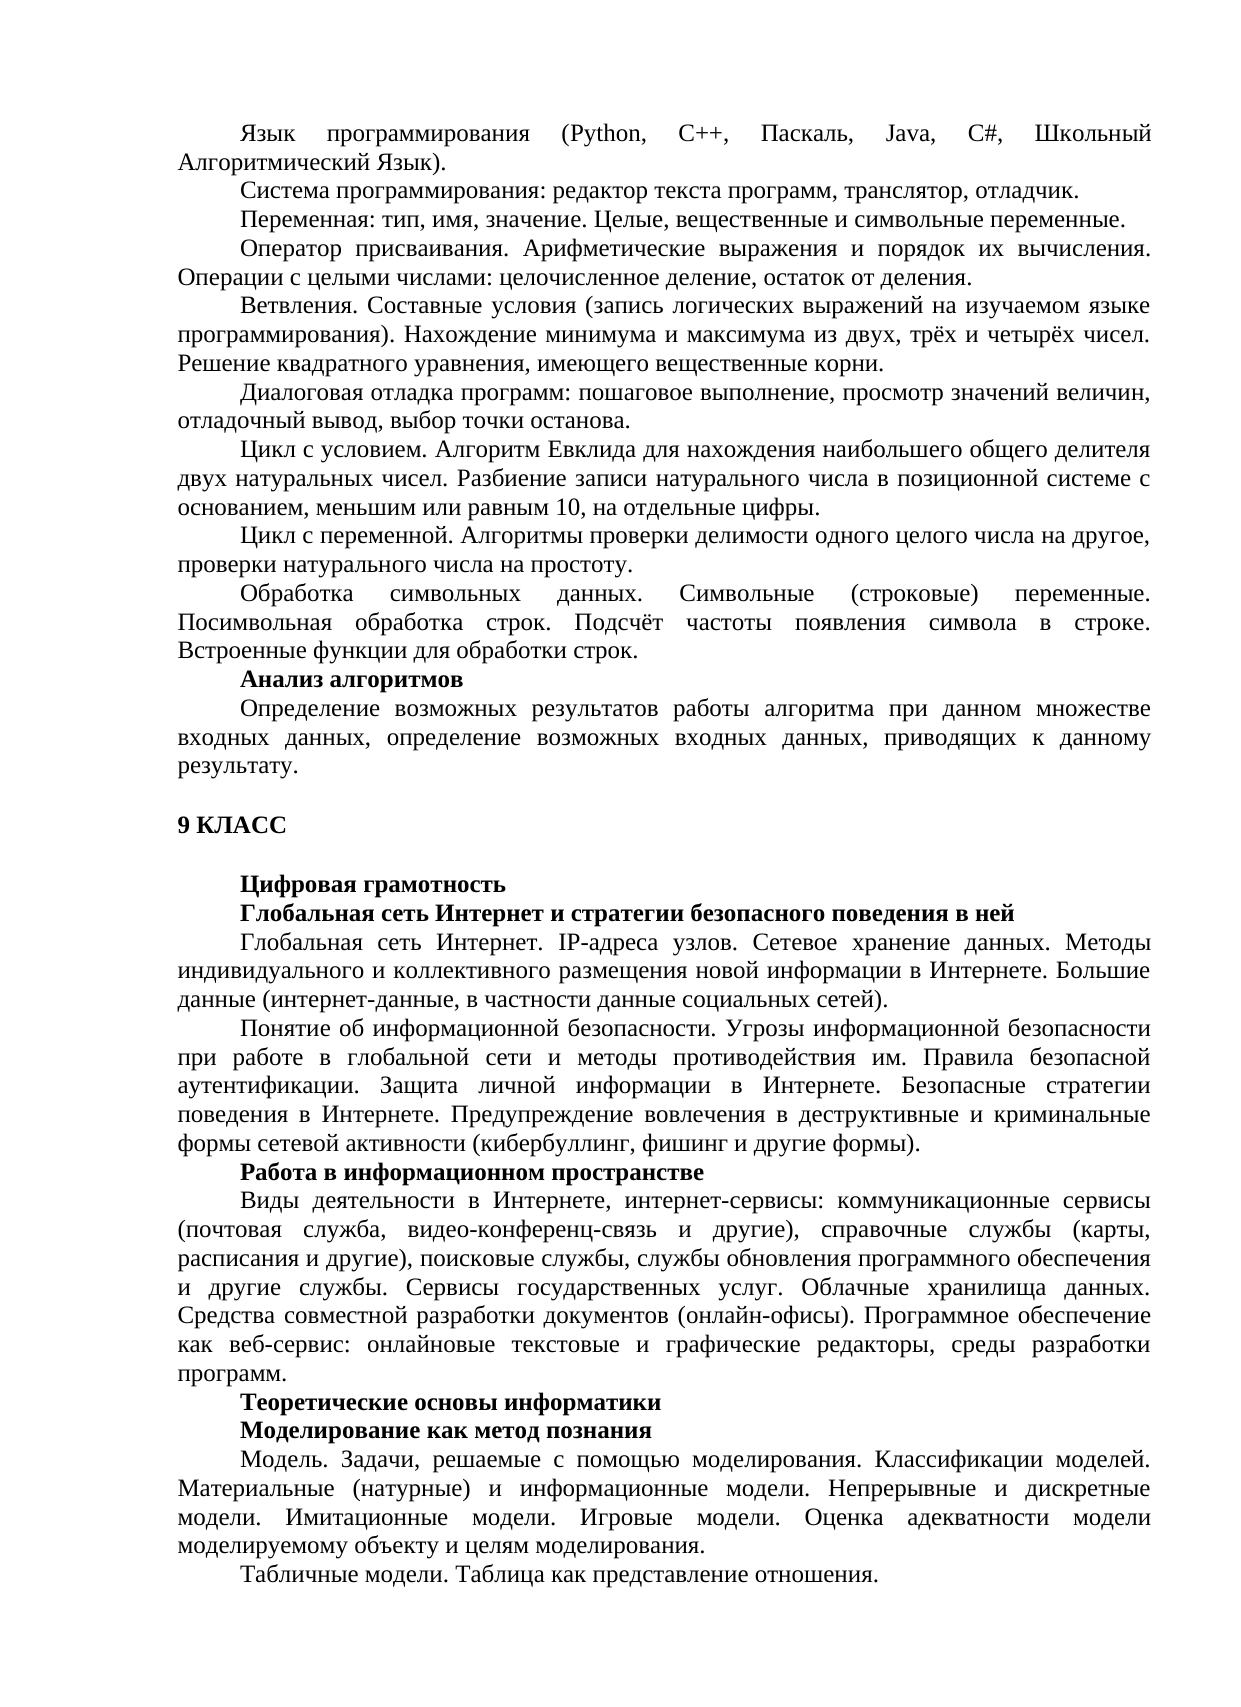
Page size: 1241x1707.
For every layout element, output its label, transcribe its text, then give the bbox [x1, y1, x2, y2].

text Табличные модели. Таблица как представление отношения. [177, 1559, 1152, 1588]
text Глобальная сеть Интернет. IP-адреса узлов. Сетевое хранение данных. Методы индивидуального и коллективного размещения новой информации в Интернете. Большие данные (интернет-данные, в частности данные социальных сетей). [177, 927, 1152, 1013]
text Определение возможных результатов работы алгоритма при данном множестве входных данных, определение возможных входных данных, приводящих к данному результату. [177, 693, 1152, 779]
text Переменная: тип, имя, значение. Целые, вещественные и символьные переменные. [177, 204, 1152, 233]
text 9 КЛАСС [177, 810, 1152, 839]
text Глобальная сеть Интернет и стратегии безопасного поведения в ней [177, 898, 1152, 927]
text Оператор присваивания. Арифметические выражения и порядок их вычисления. Операции с целыми числами: целочисленное деление, остаток от деления. [177, 233, 1152, 291]
text Виды деятельности в Интернете, интернет-сервисы: коммуникационные сервисы (почтовая служба, видео-конференц-связь и другие), справочные службы (карты, расписания и другие), поисковые службы, службы обновления программного обеспечения и другие службы. Сервисы государственных услуг. Облачные хранилища данных. Средства совместной разработки документов (онлайн-офисы). Программное обеспечение как веб-сервис: онлайновые текстовые и графические редакторы, среды разработки программ. [177, 1185, 1152, 1387]
text Работа в информационном пространстве [177, 1157, 1152, 1185]
text Язык программирования (Python, C++, Паскаль, Java, C#, Школьный Алгоритмический Язык). [177, 118, 1152, 176]
text Ветвления. Составные условия (запись логических выражений на изучаемом языке программирования). Нахождение минимума и максимума из двух, трёх и четырёх чисел. Решение квадратного уравнения, имеющего вещественные корни. [177, 291, 1152, 377]
text Система программирования: редактор текста программ, транслятор, отладчик. [177, 176, 1152, 204]
text Обработка символьных данных. Символьные (строковые) переменные. Посимвольная обработка строк. Подсчёт частоты появления символа в строке. Встроенные функции для обработки строк. [177, 578, 1152, 664]
text Цикл с условием. Алгоритм Евклида для нахождения наибольшего общего делителя двух натуральных чисел. Разбиение записи натурального числа в позиционной системе с основанием, меньшим или равным 10, на отдельные цифры. [177, 434, 1152, 521]
text Моделирование как метод познания [177, 1415, 1152, 1444]
text Цикл с переменной. Алгоритмы проверки делимости одного целого числа на другое, проверки натурального числа на простоту. [177, 521, 1152, 578]
text Теоретические основы информатики [177, 1387, 1152, 1415]
text Цифровая грамотность [177, 869, 1152, 898]
text Анализ алгоритмов [177, 664, 1152, 693]
text Модель. Задачи, решаемые с помощью моделирования. Классификации моделей. Материальные (натурные) и информационные модели. Непрерывные и дискретные модели. Имитационные модели. Игровые модели. Оценка адекватности модели моделируемому объекту и целям моделирования. [177, 1444, 1152, 1559]
text Диалоговая отладка программ: пошаговое выполнение, просмотр значений величин, отладочный вывод, выбор точки останова. [177, 377, 1152, 434]
text Понятие об информационной безопасности. Угрозы информационной безопасности при работе в глобальной сети и методы противодействия им. Правила безопасной аутентификации. Защита личной информации в Интернете. Безопасные стратегии поведения в Интернете. Предупреждение вовлечения в деструктивные и криминальные формы сетевой активности (кибербуллинг, фишинг и другие формы). [177, 1013, 1152, 1157]
